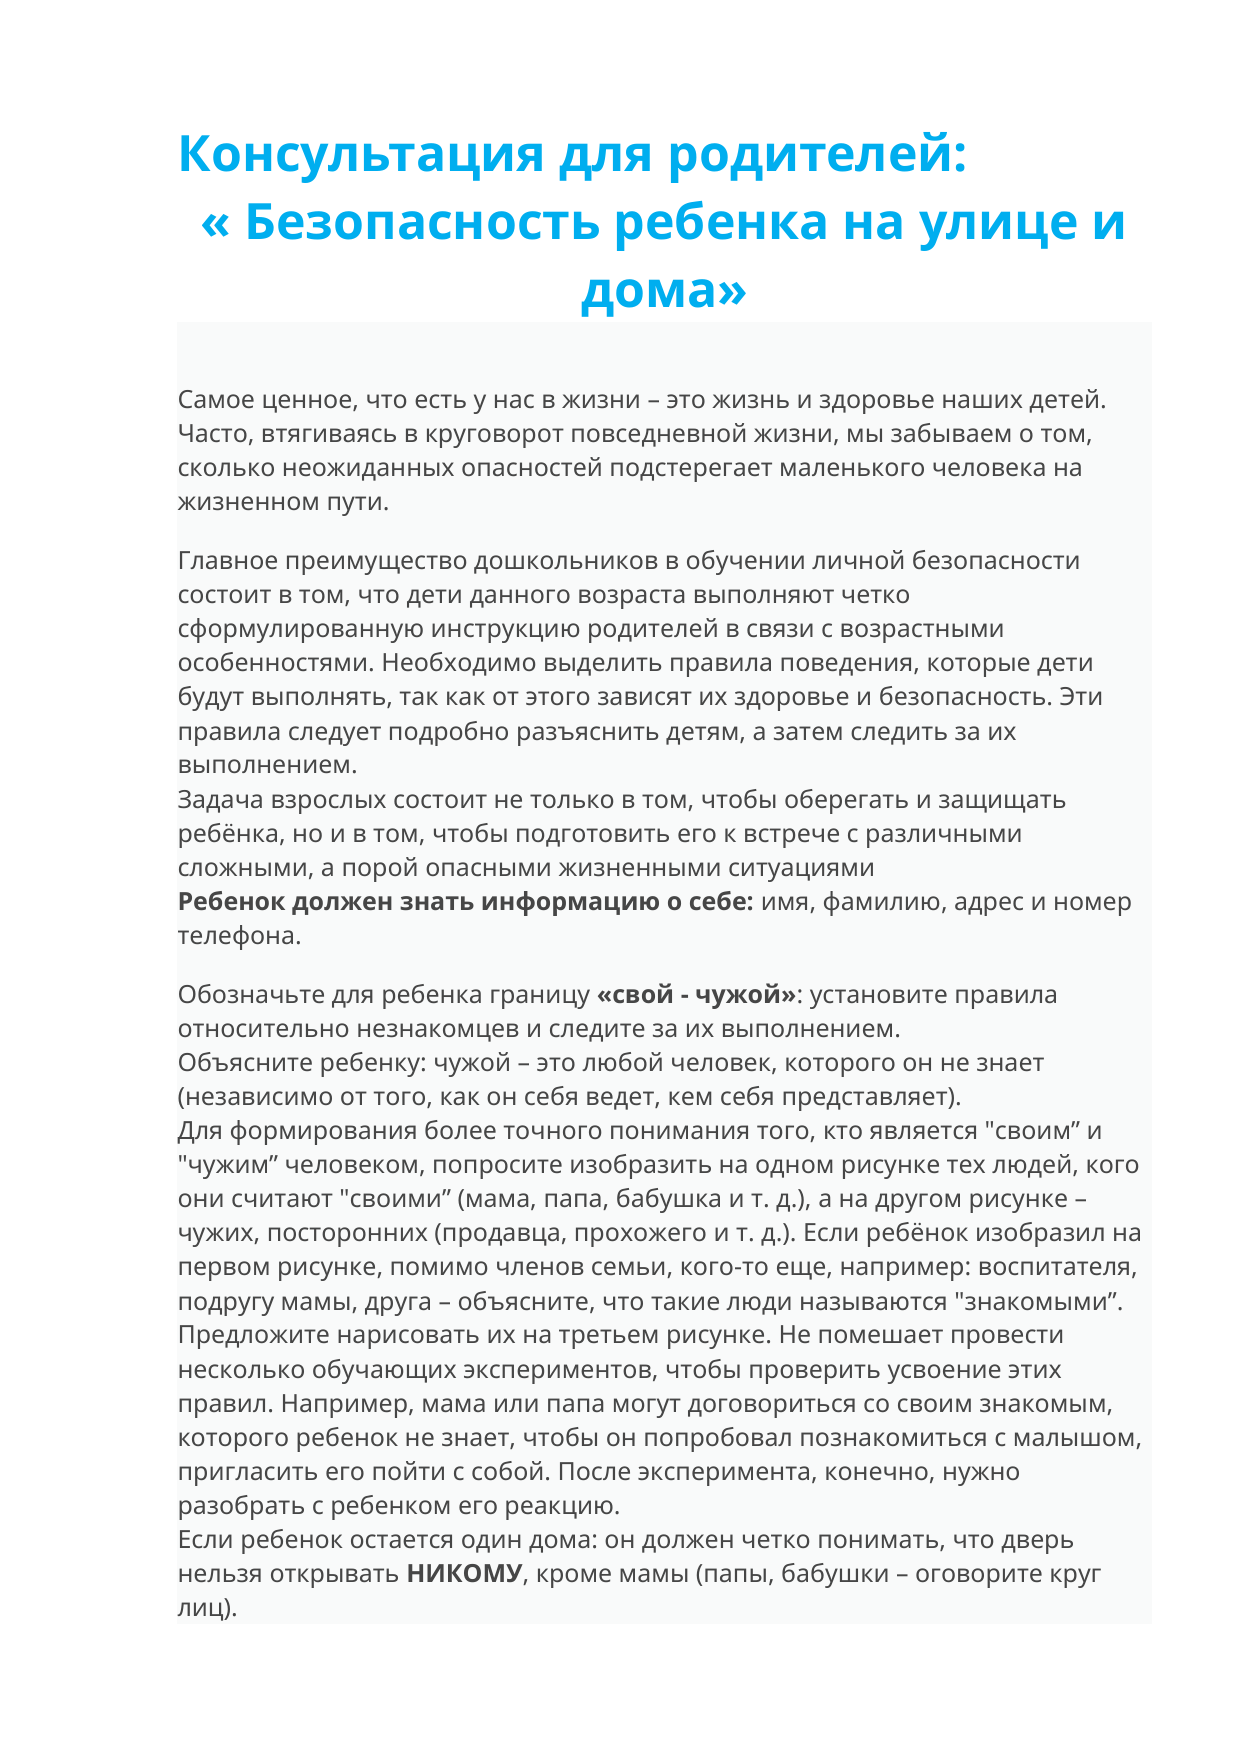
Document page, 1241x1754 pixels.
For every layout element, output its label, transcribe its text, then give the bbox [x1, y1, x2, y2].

text Консультация для родителей: [177, 118, 1152, 186]
text Главное преимущество дошкольников в обучении личной безопасности состоит в том, что дети данного возраста выполняют четко сформулированную инструкцию родителей в связи с возрастными особенностями. Необходимо выделить правила поведения, которые дети будут выполнять, так как от этого зависят их здоровье и безопасность. Эти правила следует подробно разъяснить детям, а затем следить за их выполнением. Задача взрослых состоит не только в том, чтобы оберегать и защищать ребёнка, но и в том, чтобы подготовить его к встрече с различными сложными, а порой опасными жизненными ситуациями Ребенок должен знать информацию о себе: имя, фамилию, адрес и номер телефона. [177, 543, 1152, 952]
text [177, 977, 1152, 1624]
text « Безопасность ребенка на улице и дома» [177, 186, 1152, 322]
text Самое ценное, что есть у нас в жизни – это жизнь и здоровье наших детей. Часто, втягиваясь в круговорот повседневной жизни, мы забываем о том, сколько неожиданных опасностей подстерегает маленького человека на жизненном пути. [177, 382, 1152, 518]
